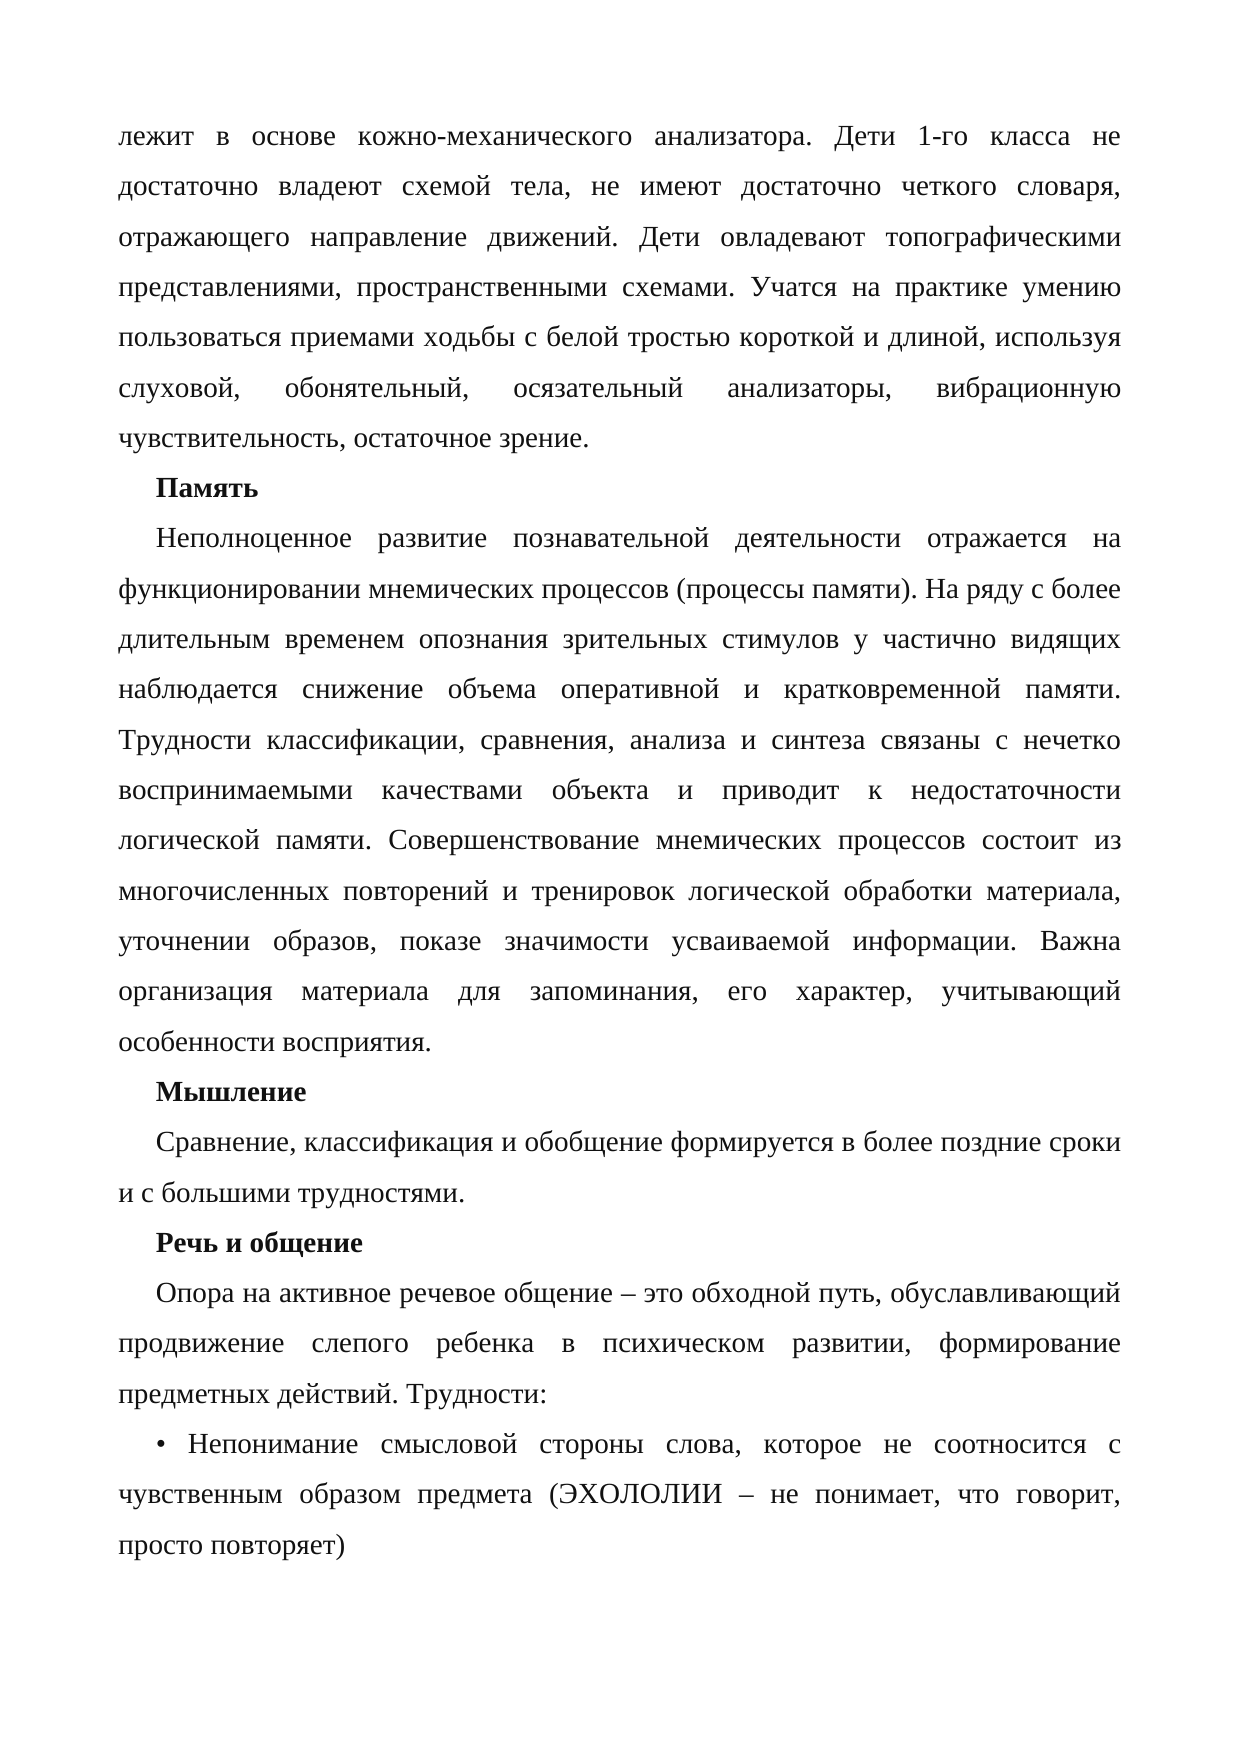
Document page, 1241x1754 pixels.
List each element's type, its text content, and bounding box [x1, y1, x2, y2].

text • Непонимание смысловой стороны слова, которое не соотносится с чувственным образом предмета (ЭХОЛОЛИИ – не понимает, что говорит, просто повторяет) [118, 1426, 1122, 1560]
text Память [118, 470, 1122, 504]
text Сравнение, классификация и обобщение формируется в более поздние сроки и с большими трудностями. [118, 1124, 1122, 1208]
text Опора на активное речевое общение – это обходной путь, обуславливающий продвижение слепого ребенка в психическом развитии, формирование предметных действий. Трудности: [118, 1275, 1122, 1409]
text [118, 118, 1122, 453]
text Речь и общение [118, 1225, 1122, 1258]
text Мышление [118, 1074, 1122, 1108]
text Неполноценное развитие познавательной деятельности отражается на функционировании мнемических процессов (процессы памяти). На ряду с более длительным временем опознания зрительных стимулов у частично видящих наблюдается снижение объема оперативной и кратковременной памяти. Трудности классификации, сравнения, анализа и синтеза связаны с нечетко воспринимаемыми качествами объекта и приводит к недостаточности логической памяти. Совершенствование мнемических процессов состоит из многочисленных повторений и тренировок логической обработки материала, уточнении образов, показе значимости усваиваемой информации. Важна организация материала для запоминания, его характер, учитывающий особенности восприятия. [118, 521, 1122, 1057]
